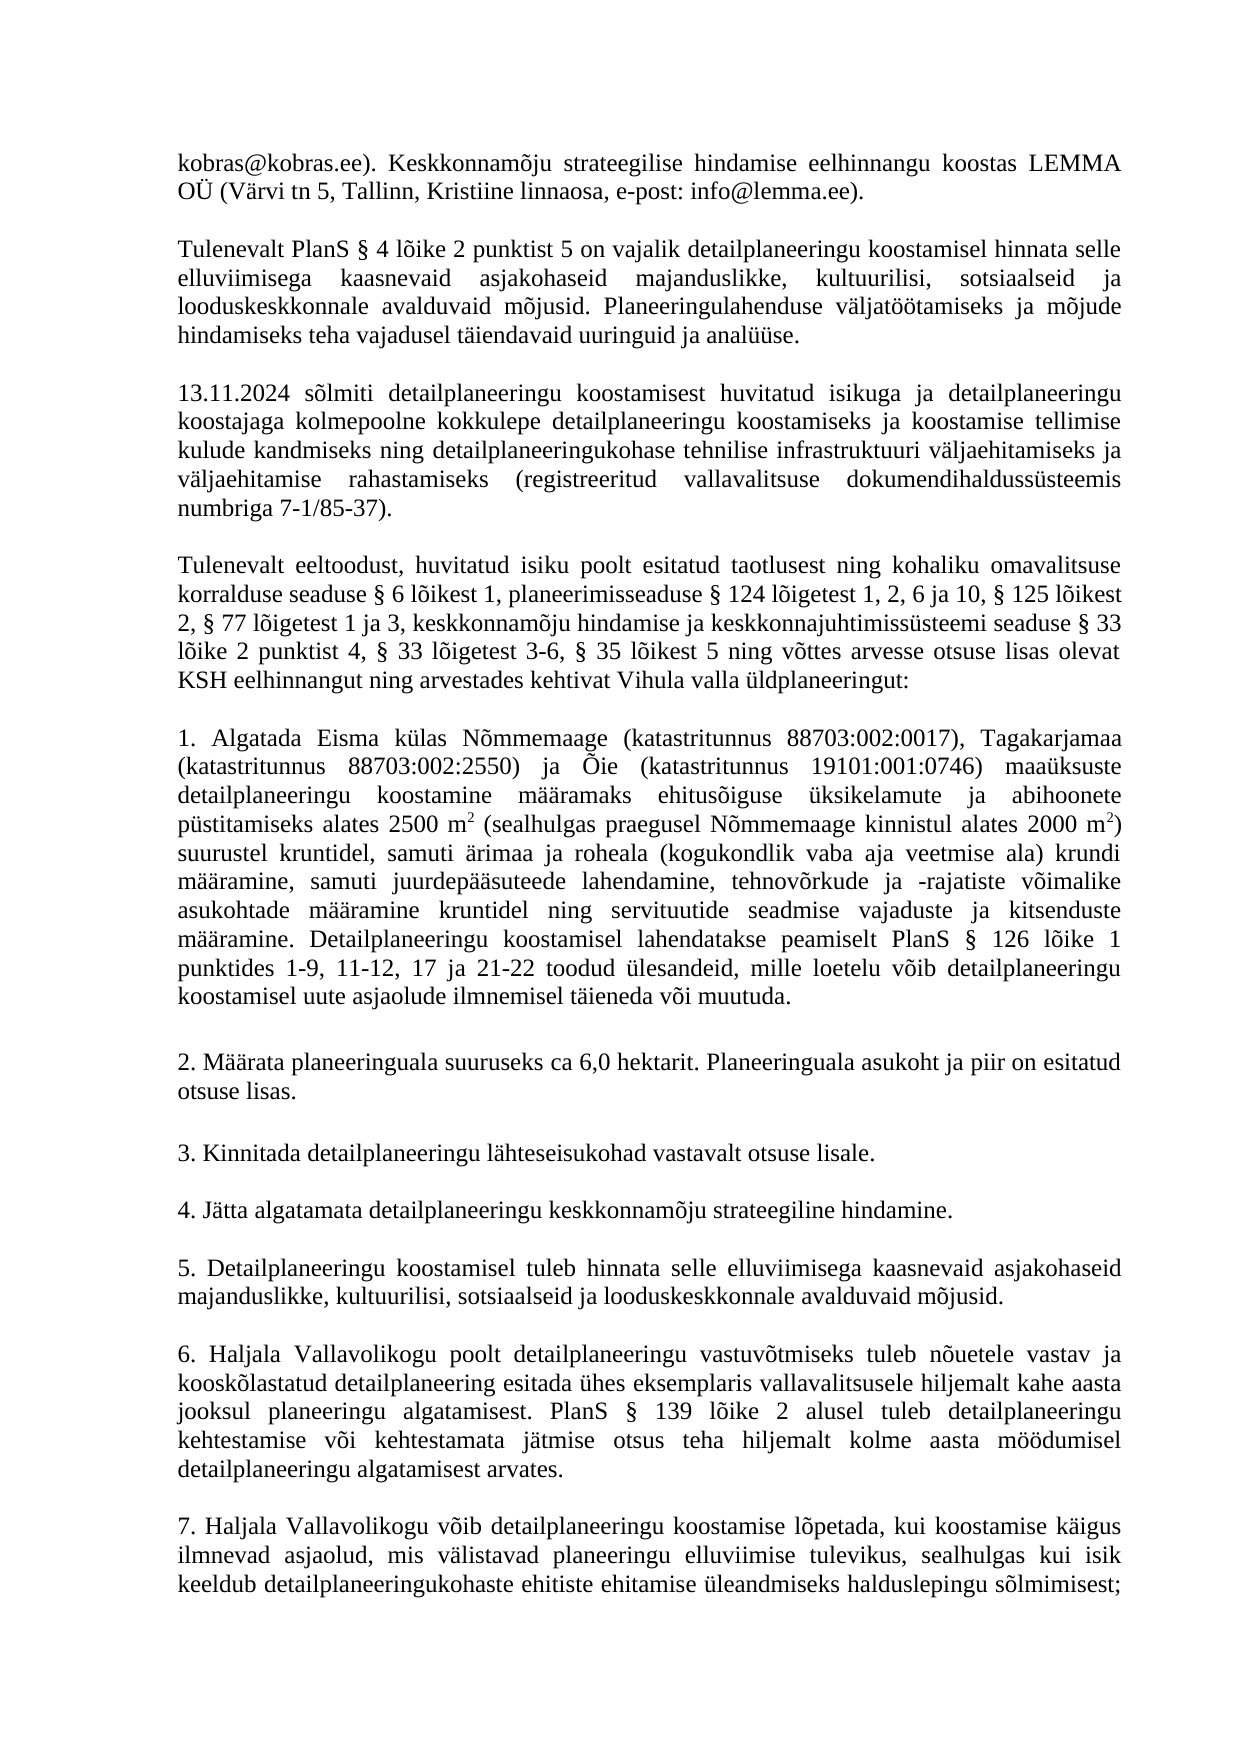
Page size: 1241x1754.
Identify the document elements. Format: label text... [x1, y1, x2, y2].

text 6. Haljala Vallavolikogu poolt detailplaneeringu vastuvõtmiseks tuleb nõuetele vastav ja kooskõlastatud detailplaneering esitada ühes eksemplaris vallavalitsusele hiljemalt kahe aasta jooksul planeeringu algatamisest. PlanS § 139 lõike 2 alusel tuleb detailplaneeringu kehtestamise või kehtestamata jätmise otsus teha hiljemalt kolme aasta möödumisel detailplaneeringu algatamisest arvates. [177, 1339, 1122, 1483]
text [177, 1511, 1122, 1598]
text 4. Jätta algatamata detailplaneeringu keskkonnamõju strateegiline hindamine. [177, 1195, 1122, 1224]
text Tulenevalt eeltoodust, huvitatud isiku poolt esitatud taotlusest ning kohaliku omavalitsuse korralduse seaduse § 6 lõikest 1, planeerimisseaduse § 124 lõigetest 1, 2, 6 ja 10, § 125 lõikest 2, § 77 lõigetest 1 ja 3, keskkonnamõju hindamise ja keskkonnajuhtimissüsteemi seaduse § 33 lõike 2 punktist 4, § 33 lõigetest 3-6, § 35 lõikest 5 ning võttes arvesse otsuse lisas olevat KSH eelhinnangut ning arvestades kehtivat Vihula valla üldplaneeringut: [177, 550, 1122, 694]
text 5. Detailplaneeringu koostamisel tuleb hinnata selle elluviimisega kaasnevaid asjakohaseid majanduslikke, kultuurilisi, sotsiaalseid ja looduskeskkonnale avalduvaid mõjusid. [177, 1253, 1122, 1310]
text 13.11.2024 sõlmiti detailplaneeringu koostamisest huvitatud isikuga ja detailplaneeringu koostajaga kolmepoolne kokkulepe detailplaneeringu koostamiseks ja koostamise tellimise kulude kandmiseks ning detailplaneeringukohase tehnilise infrastruktuuri väljaehitamiseks ja väljaehitamise rahastamiseks (registreeritud vallavalitsuse dokumendihaldussüsteemis numbriga 7-1/85-37). [177, 378, 1122, 521]
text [177, 148, 1122, 205]
text 1. Algatada Eisma külas Nõmmemaage (katastritunnus 88703:002:0017), Tagakarjamaa (katastritunnus 88703:002:2550) ja Õie (katastritunnus 19101:001:0746) maaüksuste detailplaneeringu koostamine määramaks ehitusõiguse üksikelamute ja abihoonete püstitamiseks alates 2500 m2 (sealhulgas praegusel Nõmmemaage kinnistul alates 2000 m2) suurustel kruntidel, samuti ärimaa ja roheala (kogukondlik vaba aja veetmise ala) krundi määramine, samuti juurdepääsuteede lahendamine, tehnovõrkude ja -rajatiste võimalike asukohtade määramine kruntidel ning servituutide seadmise vajaduste ja kitsenduste määramine. Detailplaneeringu koostamisel lahendatakse peamiselt PlanS § 126 lõike 1 punktides 1-9, 11-12, 17 ja 21-22 toodud ülesandeid, mille loetelu võib detailplaneeringu koostamisel uute asjaolude ilmnemisel täieneda või muutuda. [177, 723, 1122, 1010]
text Tulenevalt PlanS § 4 lõike 2 punktist 5 on vajalik detailplaneeringu koostamisel hinnata selle elluviimisega kaasnevaid asjakohaseid majanduslikke, kultuurilisi, sotsiaalseid ja looduskeskkonnale avalduvaid mõjusid. Planeeringulahenduse väljatöötamiseks ja mõjude hindamiseks teha vajadusel täiendavaid uuringuid ja analüüse. [177, 234, 1122, 349]
text 3. Kinnitada detailplaneeringu lähteseisukohad vastavalt otsuse lisale. [177, 1138, 1122, 1166]
text 2. Määrata planeeringuala suuruseks ca 6,0 hektarit. Planeeringuala asukoht ja piir on esitatud otsuse lisas. [177, 1047, 1122, 1105]
